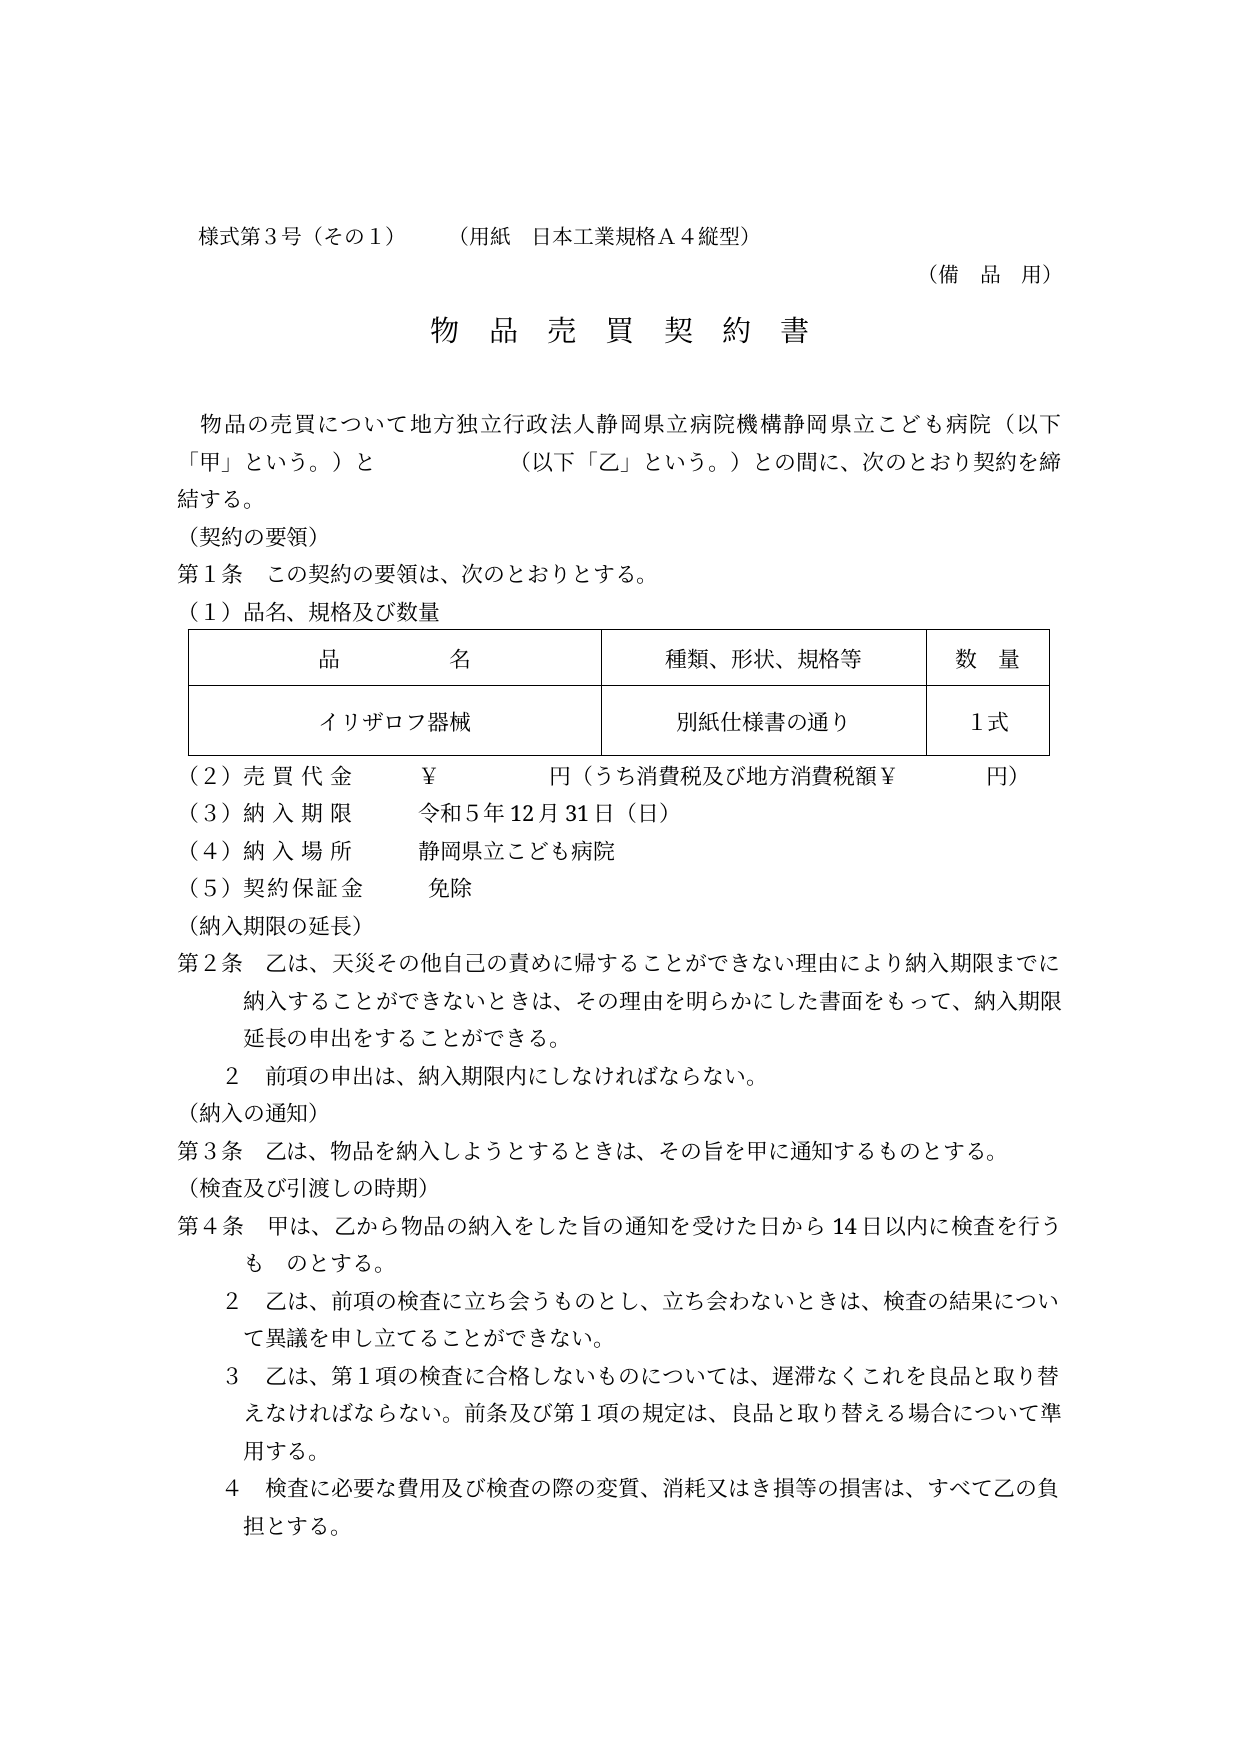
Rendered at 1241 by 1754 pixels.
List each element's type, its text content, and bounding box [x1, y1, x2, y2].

table_header 種類、形状、規格等 [602, 630, 926, 685]
text （３）納入期限 令和５年12月31日（日） [177, 793, 1063, 831]
text 様式第３号（その１） （用紙 日本工業規格Ａ４縦型） [177, 217, 1063, 254]
text ４ 検査に必要な費用及び検査の際の変質、消耗又はき損等の損害は、すべて乙の負担とする。 [221, 1468, 1063, 1543]
text ２ 前項の申出は、納入期限内にしなければならない。 [177, 1056, 1063, 1093]
text （４）納入場所 静岡県立こども病院 [177, 831, 1063, 868]
text ３ 乙は、第１項の検査に合格しないものについては、遅滞なくこれを良品と取り替えなければならない。前条及び第１項の規定は、良品と取り替える場合について準用する。 [221, 1356, 1063, 1468]
text （備 品 用） [177, 254, 1063, 292]
text ２ 乙は、前項の検査に立ち会うものとし、立ち会わないときは、検査の結果について異議を申し立てることができない。 [221, 1281, 1063, 1356]
text 物品の売買について地方独立行政法人静岡県立病院機構静岡県立こども病院（以下「甲」という。）と （以下「乙」という。）との間に、次のとおり契約を締結する。 [177, 404, 1063, 517]
text 第４条 甲は、乙から物品の納入をした旨の通知を受けた日から14日以内に検査を行うも のとする。 [177, 1206, 1063, 1281]
table_cell １式 [927, 686, 1049, 755]
table_header 数 量 [927, 630, 1049, 685]
table_cell イリザロフ器械 [189, 686, 601, 755]
table_cell 別紙仕様書の通り [602, 686, 926, 755]
text （納入期限の延長） [177, 906, 1063, 943]
text （５）契約保証金 免除 [177, 868, 1063, 906]
text （検査及び引渡しの時期） [177, 1168, 1063, 1206]
text 物 品 売 買 契 約 書 [177, 292, 1063, 367]
text （２）売買代金 ￥ 円（うち消費税及び地方消費税額￥ 円） [177, 756, 1063, 793]
text 第１条 この契約の要領は、次のとおりとする。 [177, 554, 1063, 592]
table_header 品 名 [189, 630, 601, 685]
text （契約の要領） [177, 517, 1063, 554]
text 第２条 乙は、天災その他自己の責めに帰することができない理由により納入期限までに納入することができないときは、その理由を明らかにした書面をもって、納入期限延長の申出をすることができる。 [177, 943, 1063, 1056]
text 第３条 乙は、物品を納入しようとするときは、その旨を甲に通知するものとする。 [177, 1131, 1063, 1168]
text （１）品名、規格及び数量 [177, 592, 1063, 629]
text （納入の通知） [177, 1093, 1063, 1131]
